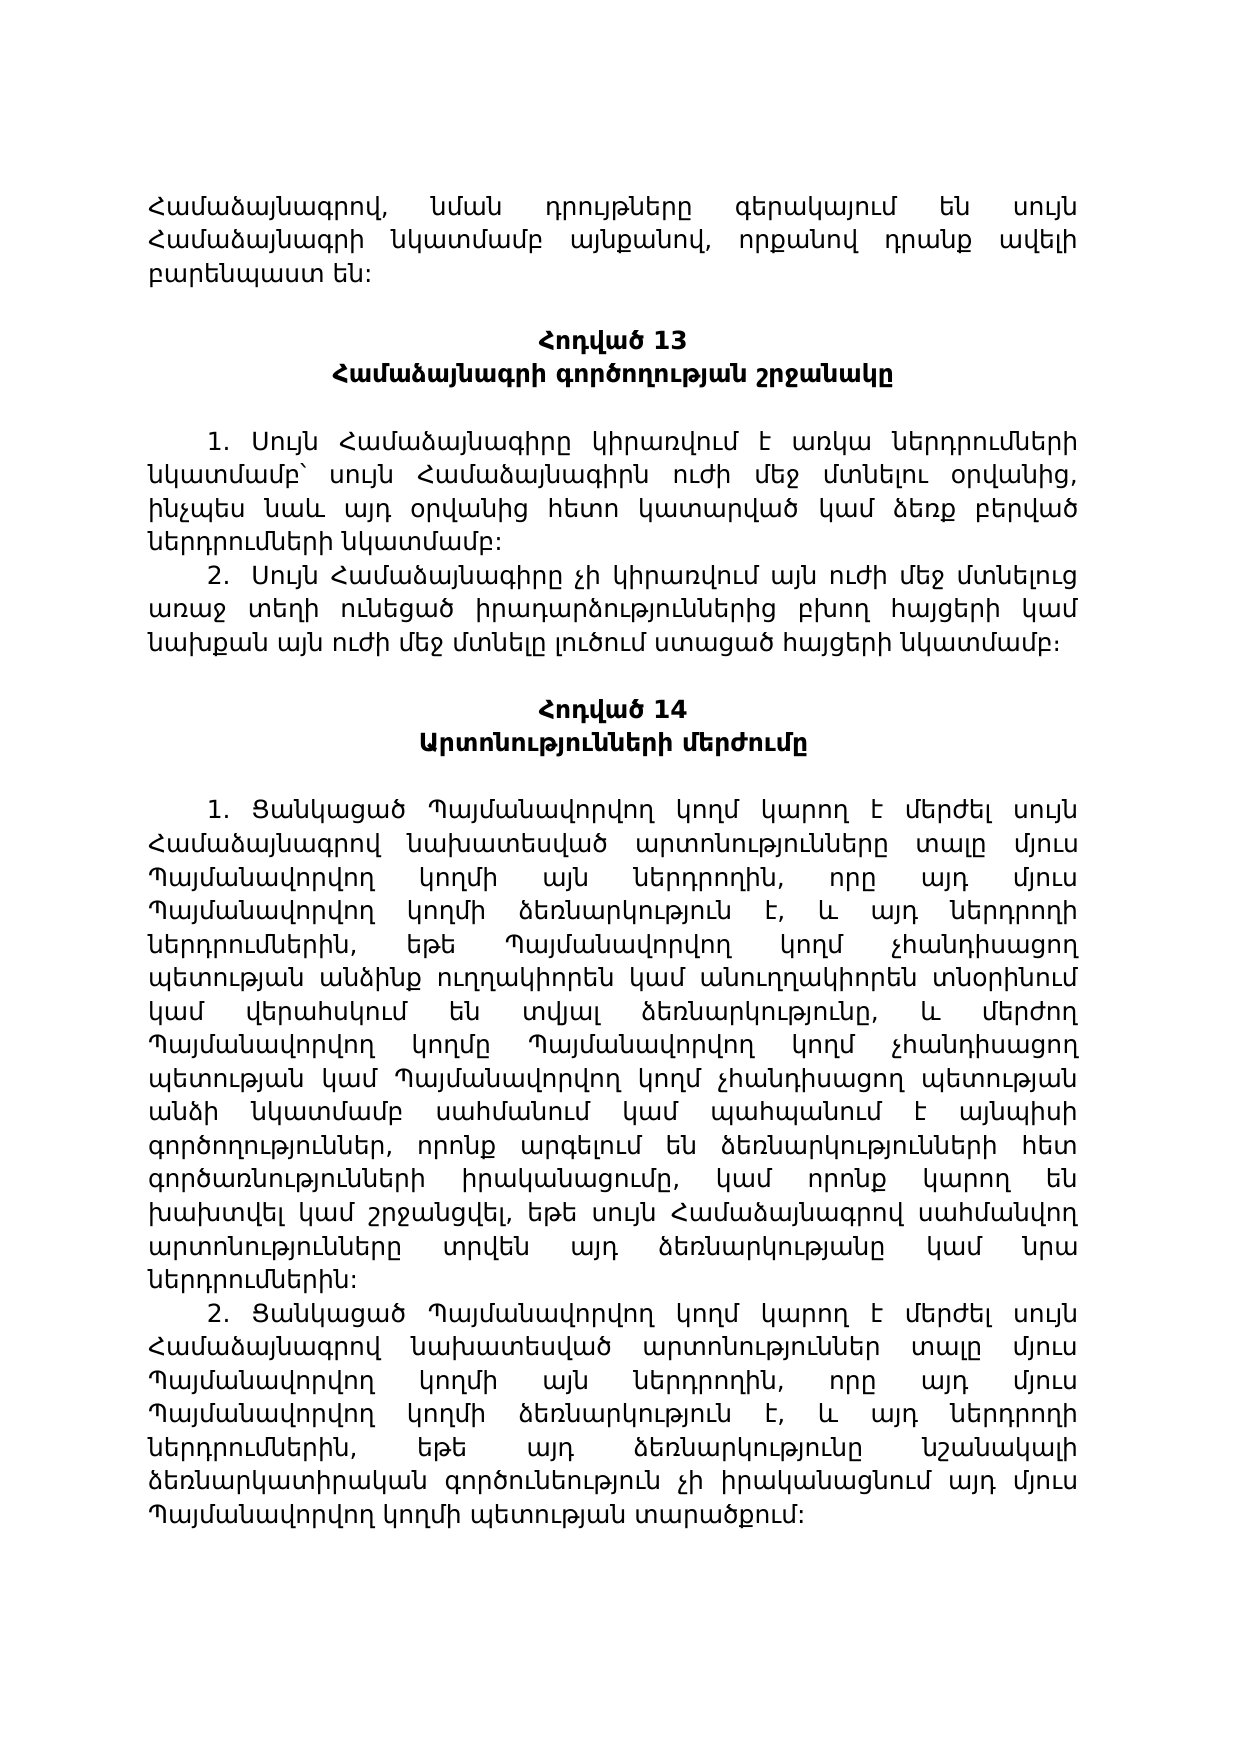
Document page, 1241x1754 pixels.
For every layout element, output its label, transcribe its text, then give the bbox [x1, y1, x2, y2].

text 2. Ցանկացած Պայմանավորվող կողմ կարող է մերժել սույն Համաձայնագրով նախատեսված արտոնություններ տալը մյուս Պայմանավորվող կողմի այն ներդրողին, որը այդ մյուս Պայմանավորվող կողմի ձեռնարկություն է, և այդ ներդրողի ներդրումներին, եթե այդ ձեռնարկությունը նշանակալի ձեռնարկատիրական գործունեություն չի իրականացնում այդ մյուս Պայմանավորվող կողմի պետության տարածքում: [148, 1299, 1078, 1529]
text Համաձայնագրի գործողության շրջանակը [148, 360, 1078, 389]
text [148, 192, 1078, 288]
text Հոդված 14 [148, 695, 1078, 724]
text 1. Ցանկացած Պայմանավորվող կողմ կարող է մերժել սույն Համաձայնագրով նախատեսված արտոնությունները տալը մյուս Պայմանավորվող կողմի այն ներդրողին, որը այդ մյուս Պայմանավորվող կողմի ձեռնարկություն է, և այդ ներդրողի ներդրումներին, եթե Պայմանավորվող կողմ չհանդիսացող պետության անձինք ուղղակիորեն կամ անուղղակիորեն տնօրինում կամ վերահսկում են տվյալ ձեռնարկությունը, և մերժող Պայմանավորվող կողմը Պայմանավորվող կողմ չհանդիսացող պետության կամ Պայմանավորվող կողմ չհանդիսացող պետության անձի նկատմամբ սահմանում կամ պահպանում է այնպիսի գործողություններ, որոնք արգելում են ձեռնարկությունների հետ գործառնությունների իրականացումը, կամ որոնք կարող են խախտվել կամ շրջանցվել, եթե սույն Համաձայնագրով սահմանվող արտոնությունները տրվեն այդ ձեռնարկությանը կամ նրա ներդրումներին: [148, 796, 1078, 1294]
text 2. Սույն Համաձայնագիրը չի կիրառվում այն ուժի մեջ մտնելուց առաջ տեղի ունեցած իրադարձություններից բխող հայցերի կամ նախքան այն ուժի մեջ մտնելը լուծում ստացած հայցերի նկատմամբ։ [148, 561, 1078, 657]
text Հոդված 13 [148, 326, 1078, 355]
text Արտոնությունների մերժումը [148, 729, 1078, 758]
text 1. Սույն Համաձայնագիրը կիրառվում է առկա ներդրումների նկատմամբ՝ սույն Համաձայնագիրն ուժի մեջ մտնելու օրվանից, ինչպես նաև այդ օրվանից հետո կատարված կամ ձեռք բերված ներդրումների նկատմամբ: [148, 427, 1078, 557]
